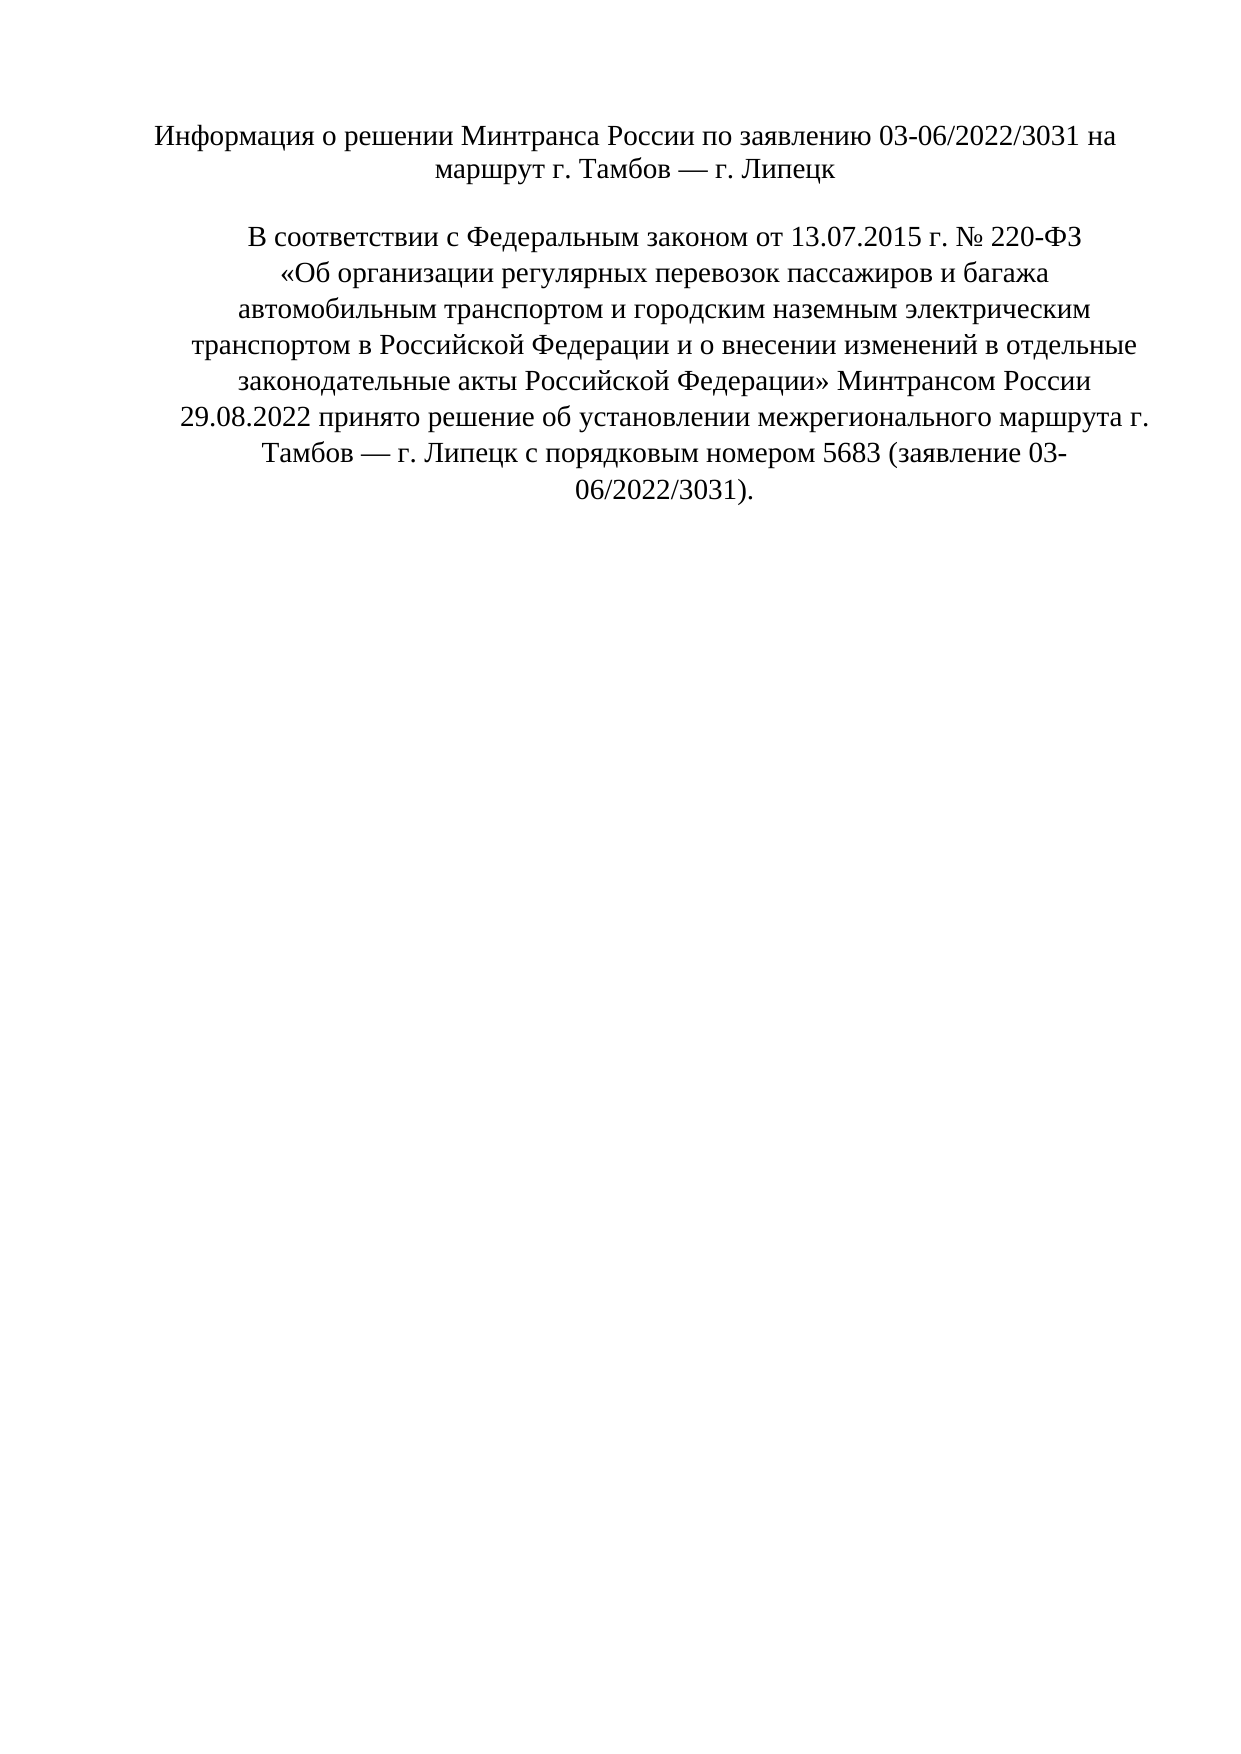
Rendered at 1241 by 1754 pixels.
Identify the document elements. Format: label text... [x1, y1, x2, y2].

text В соответствии с Федеральным законом от 13.07.2015 г. № 220-ФЗ «Об организации регулярных перевозок пассажиров и багажа автомобильным транспортом и городским наземным электрическим транспортом в Российской Федерации и о внесении изменений в отдельные законодательные акты Российской Федерации» Минтрансом России 29.08.2022 принято решение об установлении межрегионального маршрута г. Тамбов — г. Липецк с порядковым номером 5683 (заявление 03-06/2022/3031). [177, 219, 1152, 505]
text Информация о решении Минтранса России по заявлению 03-06/2022/3031 на маршрут г. Тамбов — г. Липецк [118, 118, 1152, 185]
